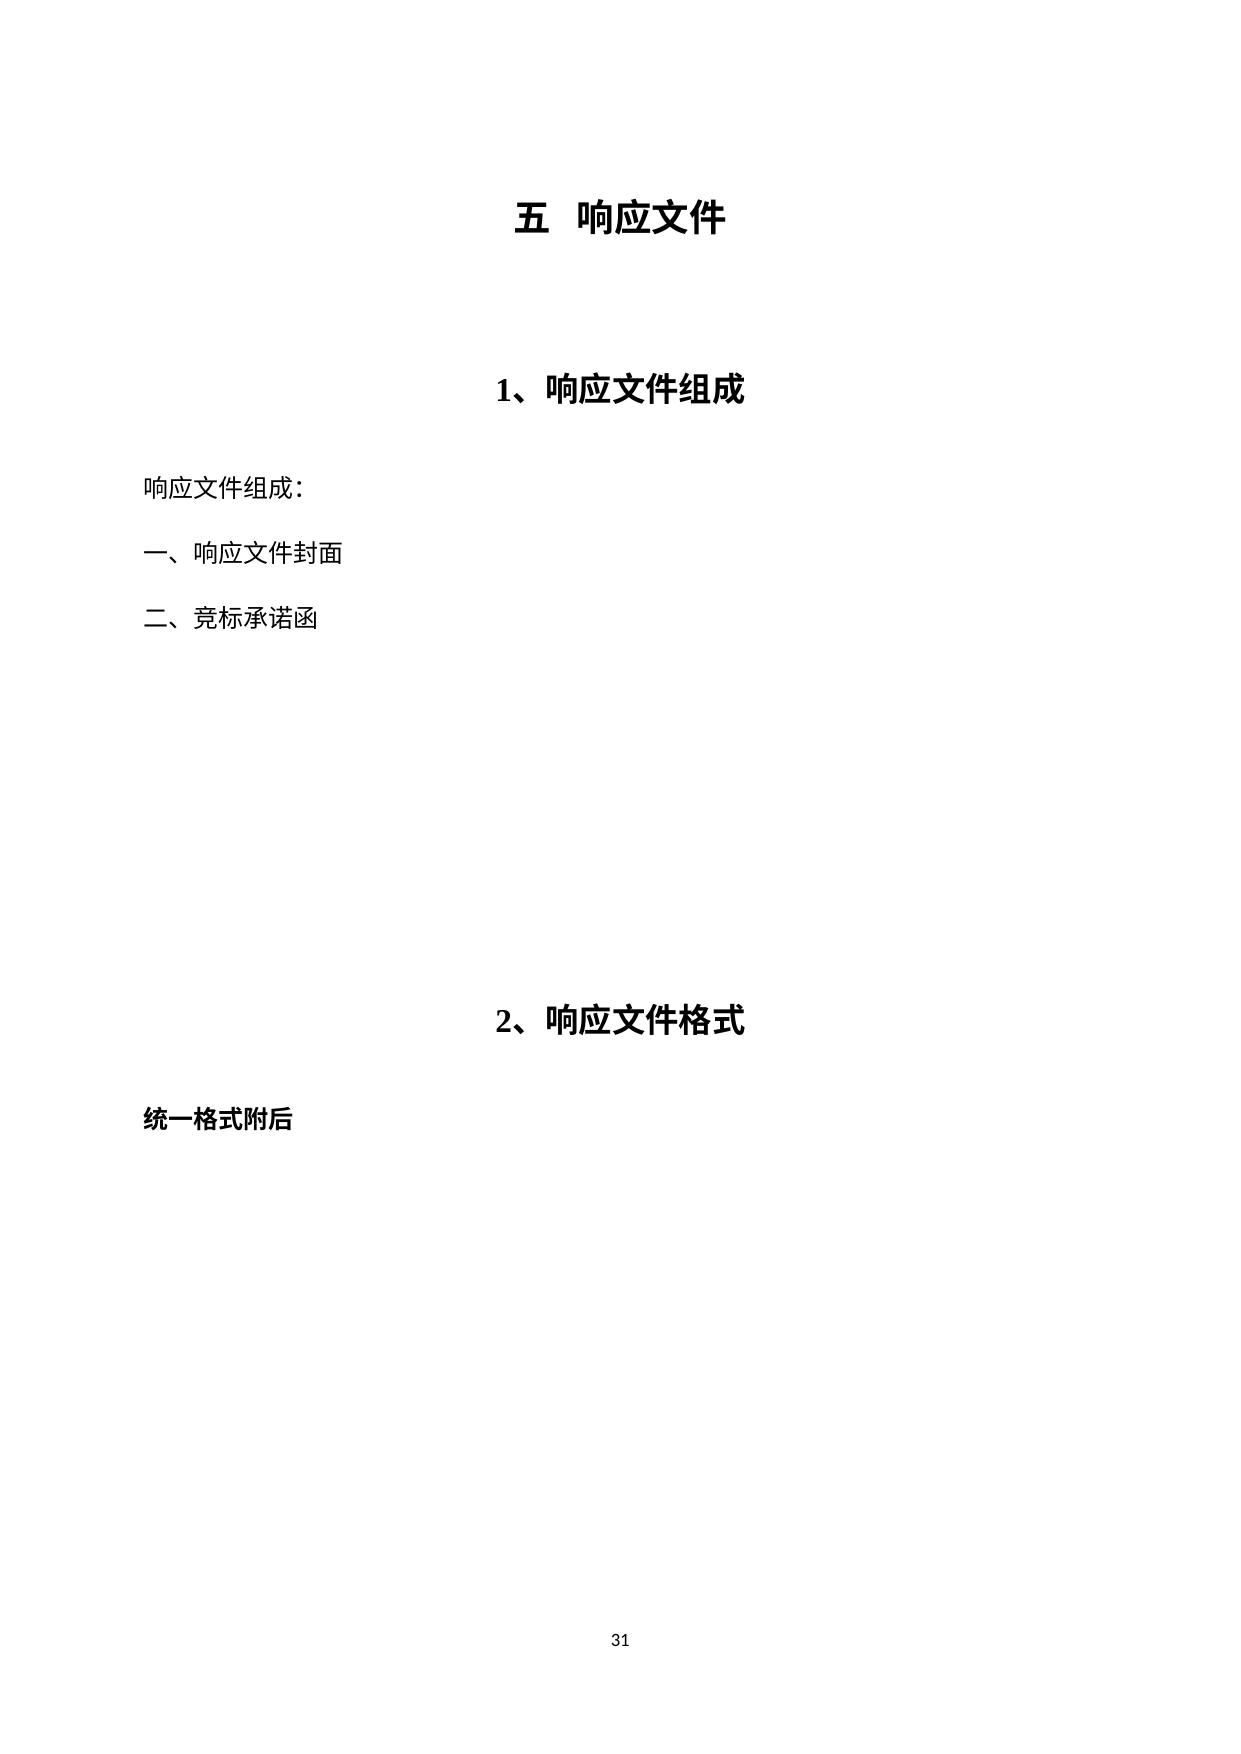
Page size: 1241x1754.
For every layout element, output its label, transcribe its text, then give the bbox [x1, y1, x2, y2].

text 统一格式附后 [118, 1085, 1122, 1150]
subtitle 2、响应文件格式 [118, 986, 1122, 1051]
subtitle 1、响应文件组成 [118, 354, 1122, 419]
title 五 响应文件 [118, 183, 1122, 248]
text 二、竞标承诺函 [118, 584, 1122, 649]
text 一、响应文件封面 [118, 519, 1122, 584]
text 响应文件组成： [118, 454, 1122, 519]
